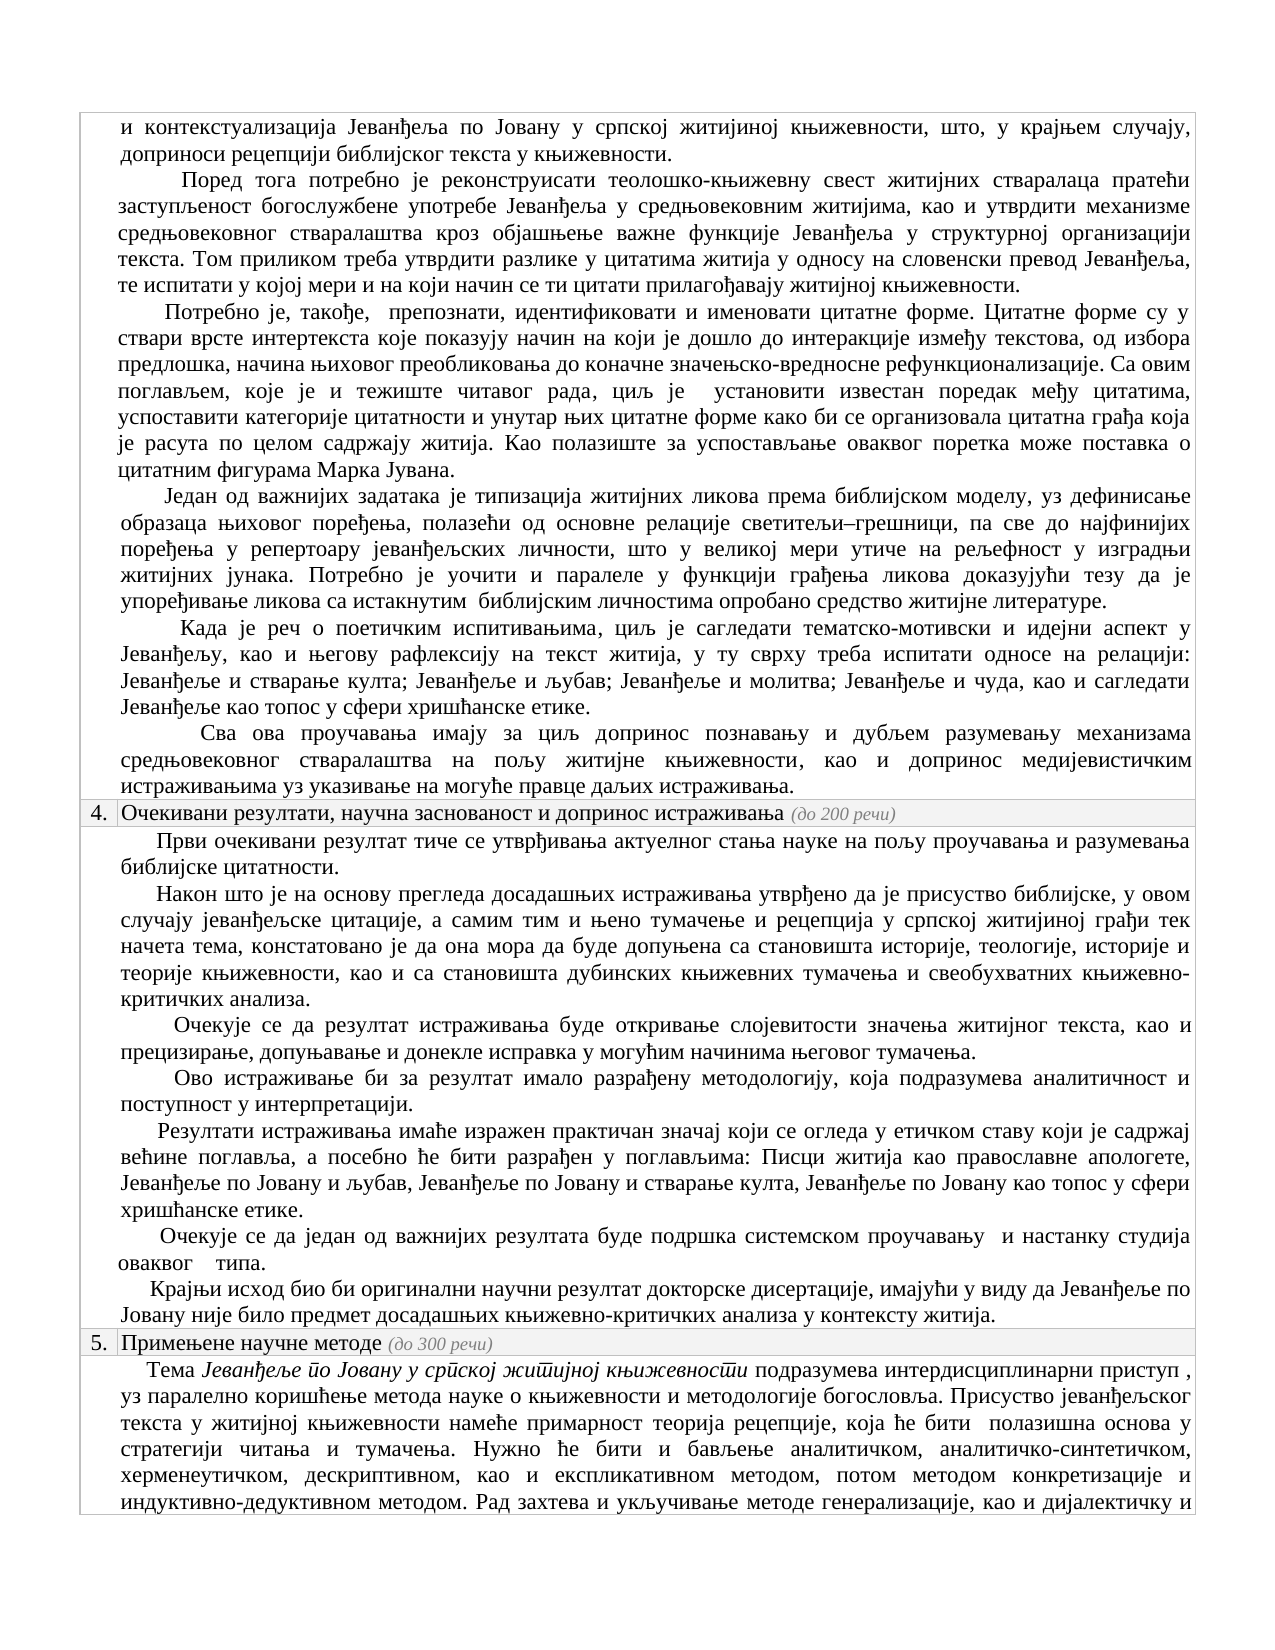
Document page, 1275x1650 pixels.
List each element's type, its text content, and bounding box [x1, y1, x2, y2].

table_cell 5. [81, 1329, 117, 1355]
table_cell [81, 113, 1195, 798]
table_cell Очекивани резултати, научна заснованост и допринос истраживања (до 200 речи) [118, 800, 1195, 826]
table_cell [81, 1356, 1195, 1514]
table_cell 4. [81, 800, 117, 826]
table_cell Први очекивани резултат тиче се утврђивања актуелног стања науке на пољу проучавања и разумевања библијске цитатности. Након што је на основу прегледа досадашњих истраживања утврђено да је присуство библијске, у овом случају јеванђељске цитације, а самим тим и њено тумачење и рецепција у српској житијиној грађи тек начета тема, констатовано је да она мора да буде допуњена са становишта историје, теологије, историје и теорије књижевности, као и са становишта дубинских књижевних тумачења и свеобухватних књижевно-критичких анализа. Очекује се да резултат истраживања буде откривање слојевитости значења житијног текста, као и прецизирање, допуњавање и донекле исправка у могућим начинима његовог тумачења. Ово истраживање би за резултат имало разрађену методологију, која подразумева аналитичност и поступност у интерпретацији. Резултати истраживања имаће изражен практичан значај који се огледа у етичком ставу који је садржај већине поглавља, а посебно ће бити разрађен у поглављима: Писци житија као православне апологете, Јеванђеље по Јовану и љубав, Јеванђеље по Јовану и стварање култа, Јеванђеље по Јовану као топос у сфери хришћанске етике. Очекује се да један од важнијих резултата буде подршка системском проучавању и настанку студија оваквог типа. Крајњи исход био би оригинални научни резултат докторске дисертације, имајући у виду да Јеванђеље по Јовану није било предмет досадашњих књижевно-критичких анализа у контексту житија. [81, 827, 1195, 1328]
table_cell Примењене научне методе (до 300 речи) [118, 1329, 1195, 1355]
